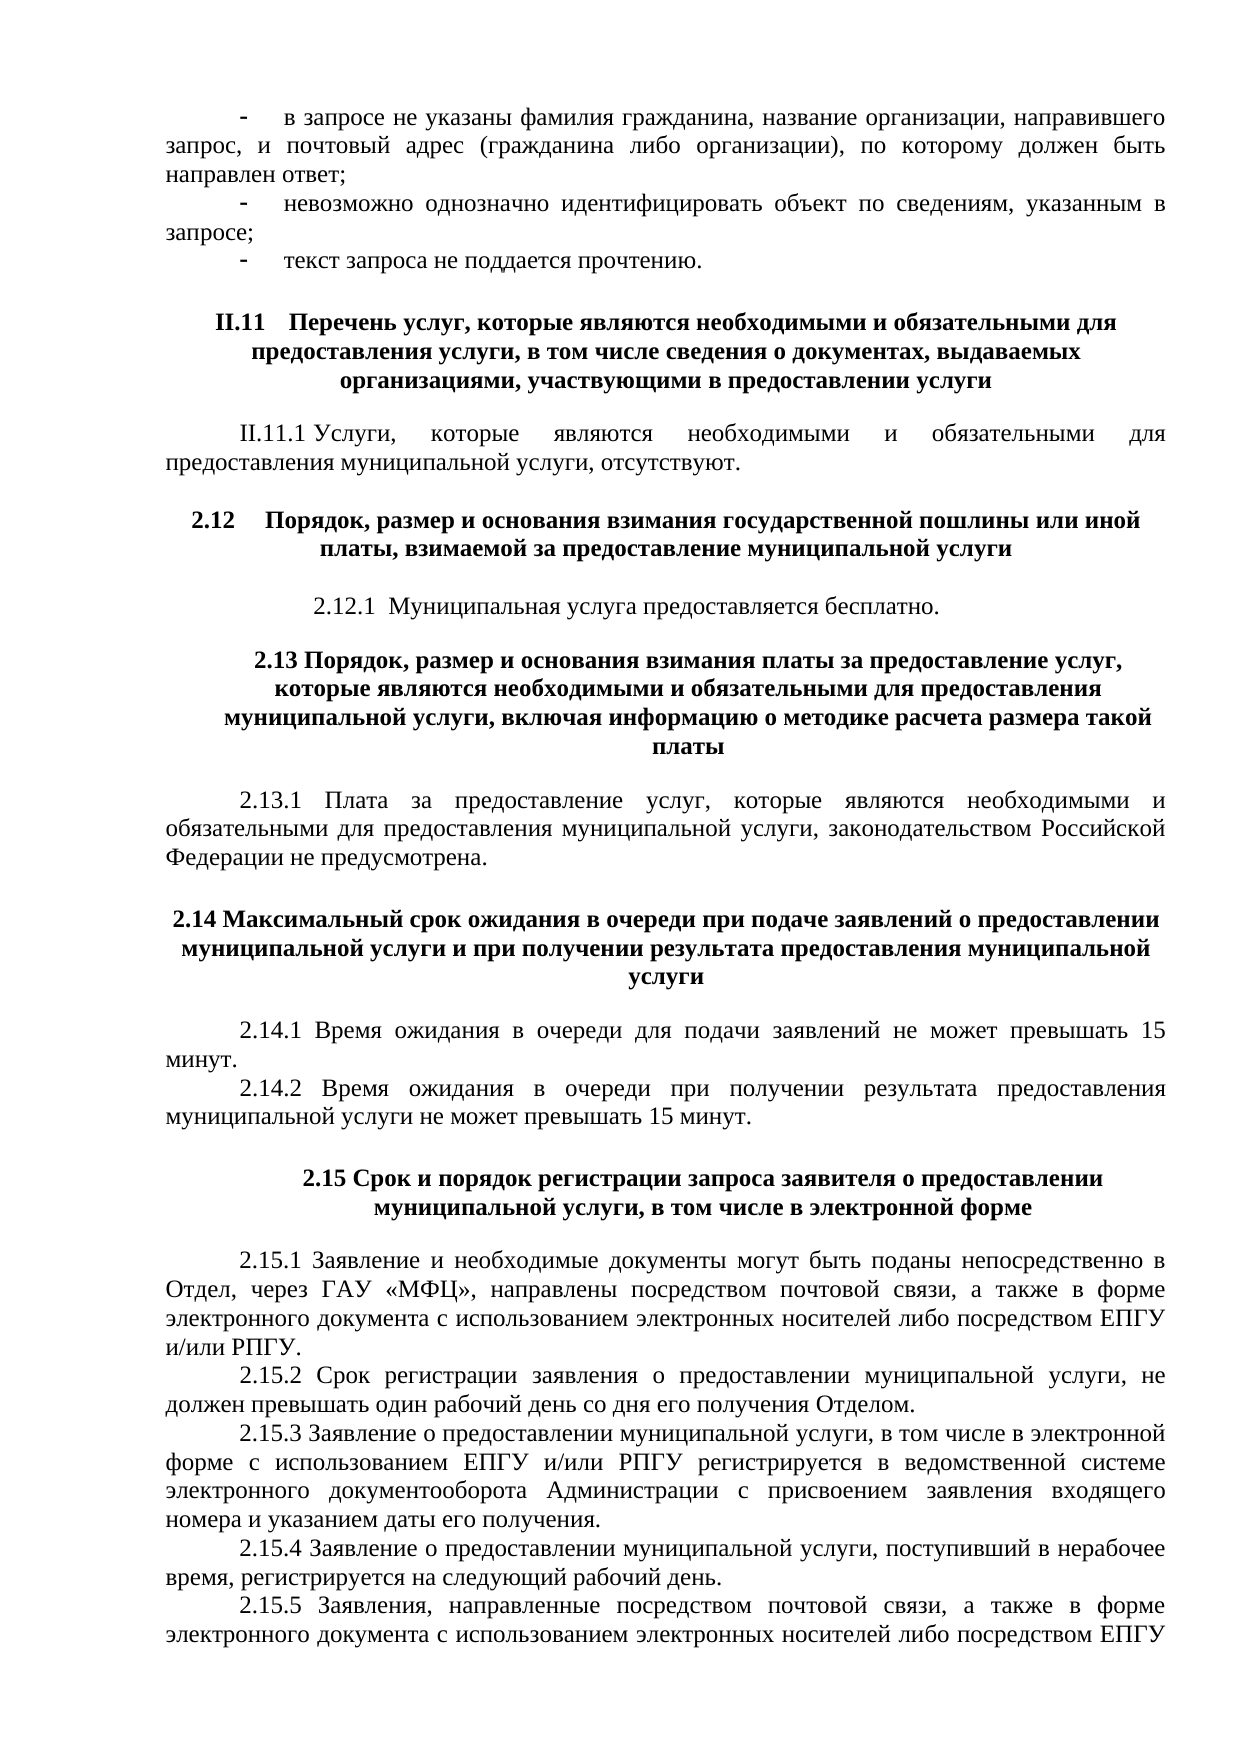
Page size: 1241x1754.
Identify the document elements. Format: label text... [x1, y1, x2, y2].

list невозможно однозначно идентифицировать объект по сведениям, указанным в запросе; [165, 188, 1167, 246]
text 2.15.4 Заявление о предоставлении муниципальной услуги, поступивший в нерабочее время, регистрируется на следующий рабочий день. [165, 1533, 1167, 1591]
text 2.15.2 Срок регистрации заявления о предоставлении муниципальной услуги, не должен превышать один рабочий день со дня его получения Отделом. [165, 1361, 1167, 1418]
list Муниципальная услуга предоставляется бесплатно. [313, 591, 1167, 620]
text 2.14.2 Время ожидания в очереди при получении результата предоставления муниципальной услуги не может превышать 15 минут. [165, 1073, 1167, 1130]
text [165, 1591, 1167, 1648]
text 2.14.1 Время ожидания в очереди для подачи заявлений не может превышать 15 минут. [165, 1015, 1167, 1073]
text 2.15.1 Заявление и необходимые документы могут быть поданы непосредственно в Отдел, через ГАУ «МФЦ», направлены посредством почтовой связи, а также в форме электронного документа с использованием электронных носителей либо посредством ЕПГУ и/или РПГУ. [165, 1246, 1167, 1361]
list Перечень услуг, которые являются необходимыми и обязательными для предоставления услуги, в том числе сведения о документах, выдаваемых организациями, участвующими в предоставлении услуги [165, 307, 1167, 393]
text 2.13.1 Плата за предоставление услуг, которые являются необходимыми и обязательными для предоставления муниципальной услуги, законодательством Российской Федерации не предусмотрена. [165, 785, 1167, 871]
list в запросе не указаны фамилия гражданина, название организации, направившего запрос, и почтовый адрес (гражданина либо организации), по которому должен быть направлен ответ; [165, 102, 1167, 188]
list текст запроса не поддается прочтению. [165, 246, 1167, 274]
text 2.15.3 Заявление о предоставлении муниципальной услуги, в том числе в электронной форме с использованием ЕПГУ и/или РПГУ регистрируется в ведомственной системе электронного документооборота Администрации с присвоением заявления входящего номера и указанием даты его получения. [165, 1418, 1167, 1533]
text 2.13 Порядок, размер и основания взимания платы за предоставление услуг, которые являются необходимыми и обязательными для предоставления муниципальной услуги, включая информацию о методике расчета размера такой платы [210, 645, 1167, 760]
text 2.15 Срок и порядок регистрации запроса заявителя о предоставлении муниципальной услуги, в том числе в электронной форме [239, 1163, 1167, 1221]
list Услуги, которые являются необходимыми и обязательными для предоставления муниципальной услуги, отсутствуют. [165, 418, 1167, 476]
text 2.14 Максимальный срок ожидания в очереди при подаче заявлений о предоставлении муниципальной услуги и при получении результата предоставления муниципальной услуги [165, 904, 1167, 990]
list Порядок, размер и основания взимания государственной пошлины или иной платы, взимаемой за предоставление муниципальной услуги [165, 505, 1167, 562]
